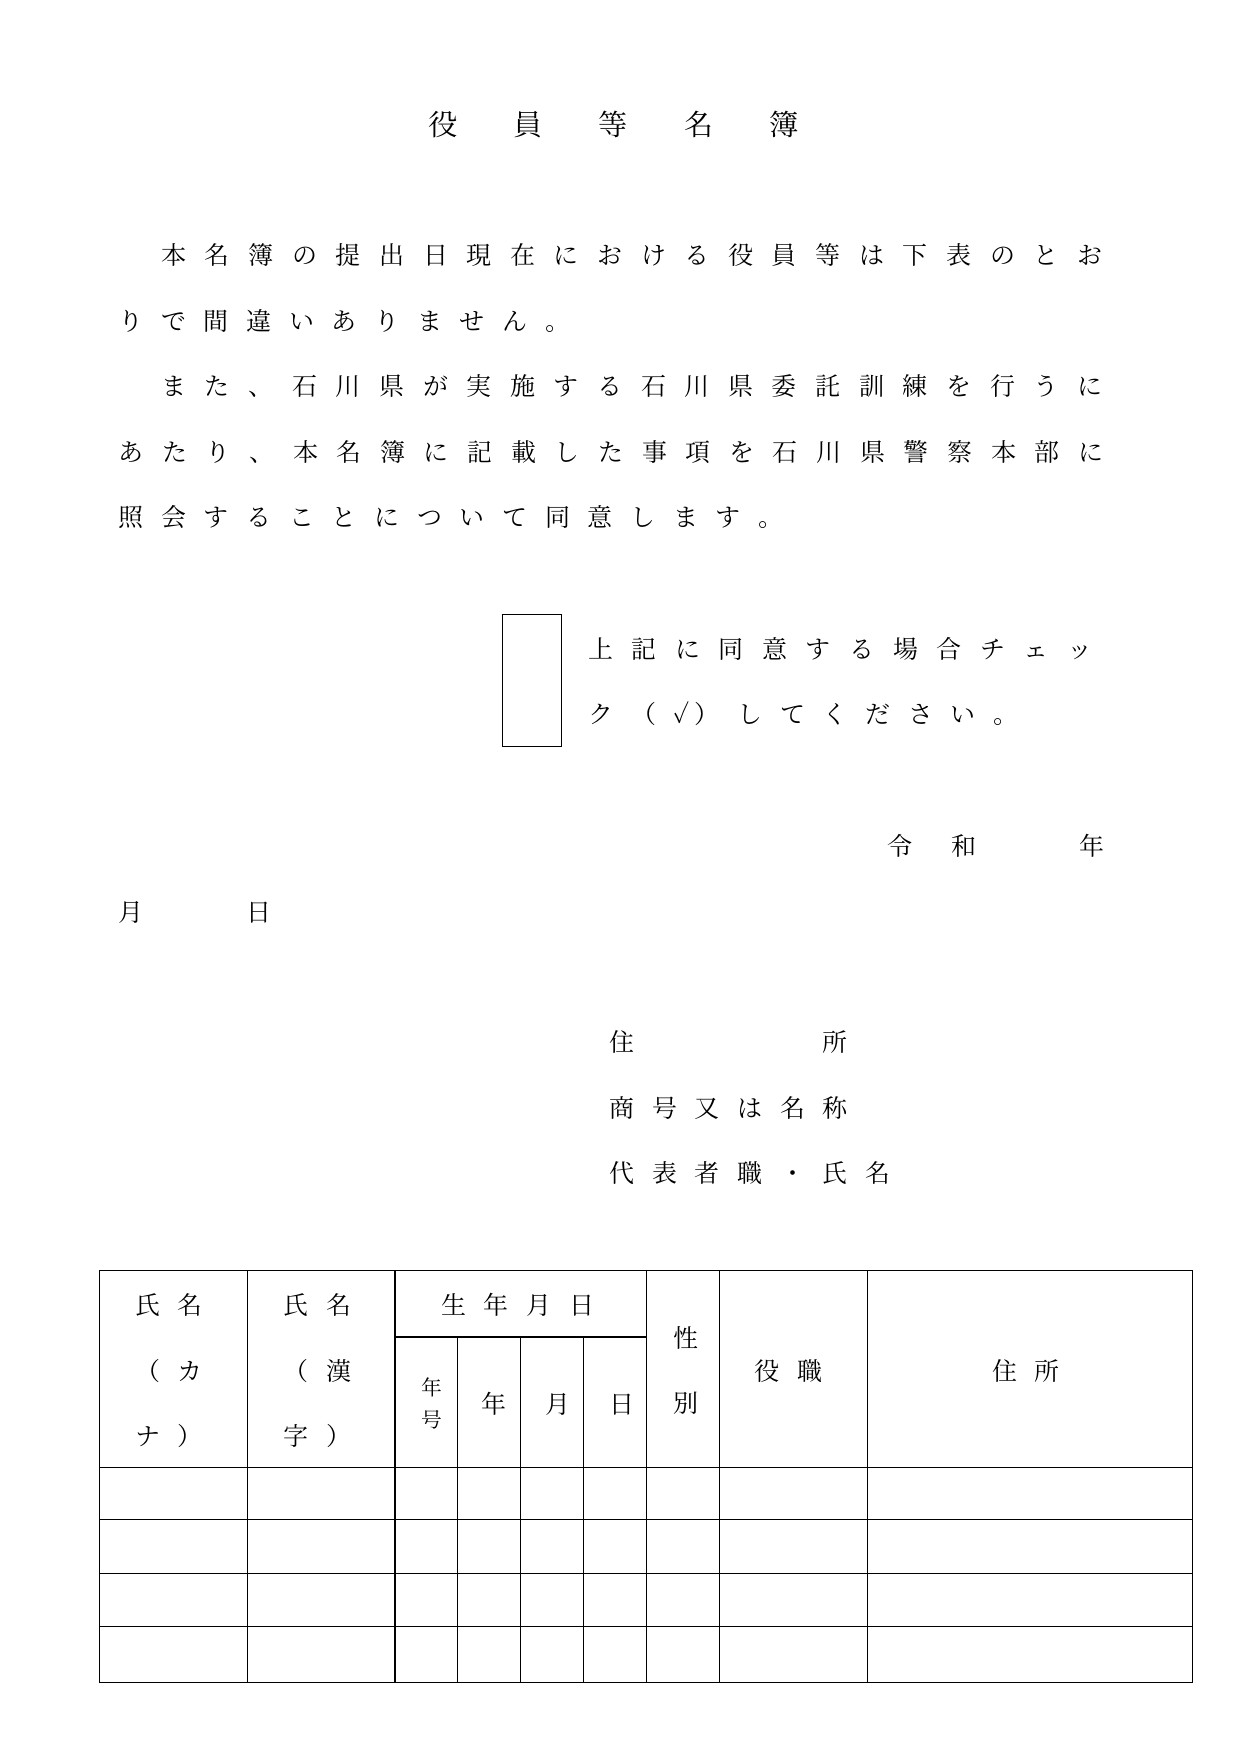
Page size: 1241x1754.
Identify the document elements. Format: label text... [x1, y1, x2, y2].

table_header [503, 615, 561, 746]
table_cell [100, 1574, 247, 1626]
table_header 氏名 （カナ） [100, 1271, 247, 1467]
table_cell [521, 1520, 583, 1572]
table_cell [720, 1520, 867, 1572]
table_header 性別 [647, 1271, 719, 1467]
table_cell [868, 1574, 1192, 1626]
table_cell [868, 1468, 1192, 1519]
table_cell [100, 1627, 247, 1682]
table_header 氏名 （漢字） [248, 1271, 394, 1467]
table_cell [521, 1468, 583, 1519]
table_cell [100, 1468, 247, 1519]
table_cell 日 [584, 1338, 646, 1467]
table_cell [720, 1627, 867, 1682]
table_header 役職 [720, 1271, 867, 1467]
table_cell [868, 1520, 1192, 1572]
table_cell 年号 [396, 1338, 457, 1467]
table_cell [584, 1627, 646, 1682]
table_cell [396, 1574, 457, 1626]
table_cell [396, 1468, 457, 1519]
table_cell [521, 1627, 583, 1682]
table_cell [396, 1627, 457, 1682]
table_cell [396, 1520, 457, 1572]
table_cell [584, 1574, 646, 1626]
table_cell [248, 1627, 394, 1682]
text 商号又は名称 [118, 1074, 1122, 1139]
table_cell [647, 1520, 719, 1572]
table_header 住所 [868, 1271, 1192, 1467]
table_cell [458, 1520, 520, 1572]
table_cell [720, 1574, 867, 1626]
text 代表者職・氏名 [118, 1139, 1122, 1204]
table_cell [248, 1520, 394, 1572]
text 令和 年 月 日 [118, 812, 1122, 943]
table_cell [720, 1468, 867, 1519]
table_cell [647, 1627, 719, 1682]
table_cell 年 [458, 1338, 520, 1467]
table_cell [868, 1627, 1192, 1682]
text また、石川県が実施する石川県委託訓練を行うにあたり、本名簿に記載した事項を石川県警察本部に照会することについて同意します。 [118, 352, 1122, 548]
table_cell [521, 1574, 583, 1626]
table_cell [458, 1574, 520, 1626]
table_cell [248, 1574, 394, 1626]
table_cell [647, 1574, 719, 1626]
table_cell [458, 1468, 520, 1519]
table_cell 月 [521, 1338, 583, 1467]
table_cell [647, 1468, 719, 1519]
table_cell [248, 1468, 394, 1519]
table_cell [100, 1520, 247, 1572]
table_cell [458, 1627, 520, 1682]
text 役 員 等 名 簿 [118, 90, 1122, 156]
table_cell [584, 1520, 646, 1572]
text 住 所 [118, 1008, 1122, 1074]
table_cell [584, 1468, 646, 1519]
table_header 生年月日 [396, 1271, 646, 1336]
table_header 上記に同意する場合チェック（✓）してください。 [562, 614, 1122, 746]
text 本名簿の提出日現在における役員等は下表のとおりで間違いありません。 [118, 221, 1122, 352]
